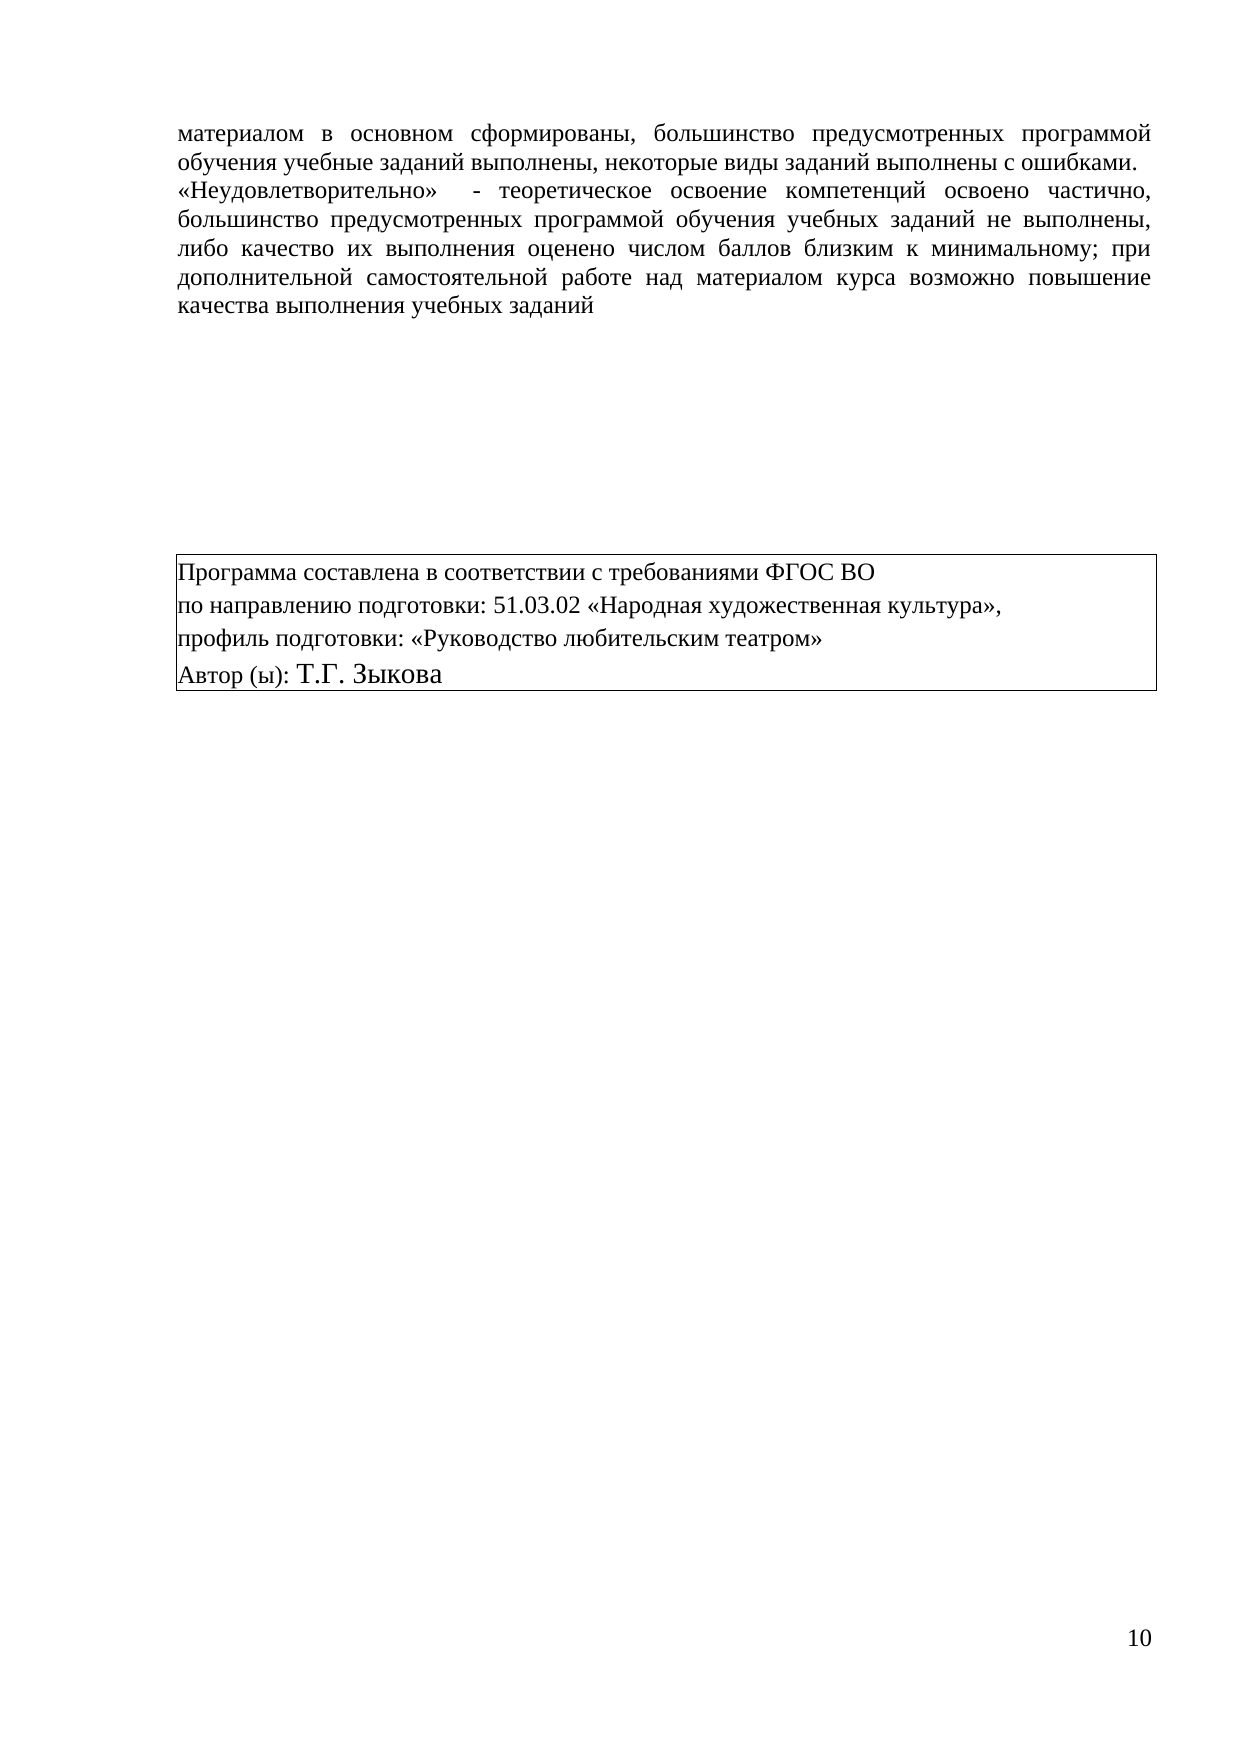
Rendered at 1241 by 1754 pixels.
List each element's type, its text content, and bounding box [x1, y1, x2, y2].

text Программа составлена в соответствии с требованиями ФГОС ВО [177, 555, 1156, 586]
text Автор (ы): Т.Г. Зыкова [177, 653, 1156, 690]
text профиль подготовки: «Руководство любительским театром» [177, 620, 1156, 652]
text по направлению подготовки: 51.03.02 «Народная художественная культура», [177, 587, 1156, 619]
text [177, 118, 1152, 176]
text «Неудовлетворительно» - теоретическое освоение компетенций освоено частично, большинство предусмотренных программой обучения учебных заданий не выполнены, либо качество их выполнения оценено числом баллов близким к минимальному; при дополнительной самостоятельной работе над материалом курса возможно повышение качества выполнения учебных заданий [177, 176, 1152, 319]
